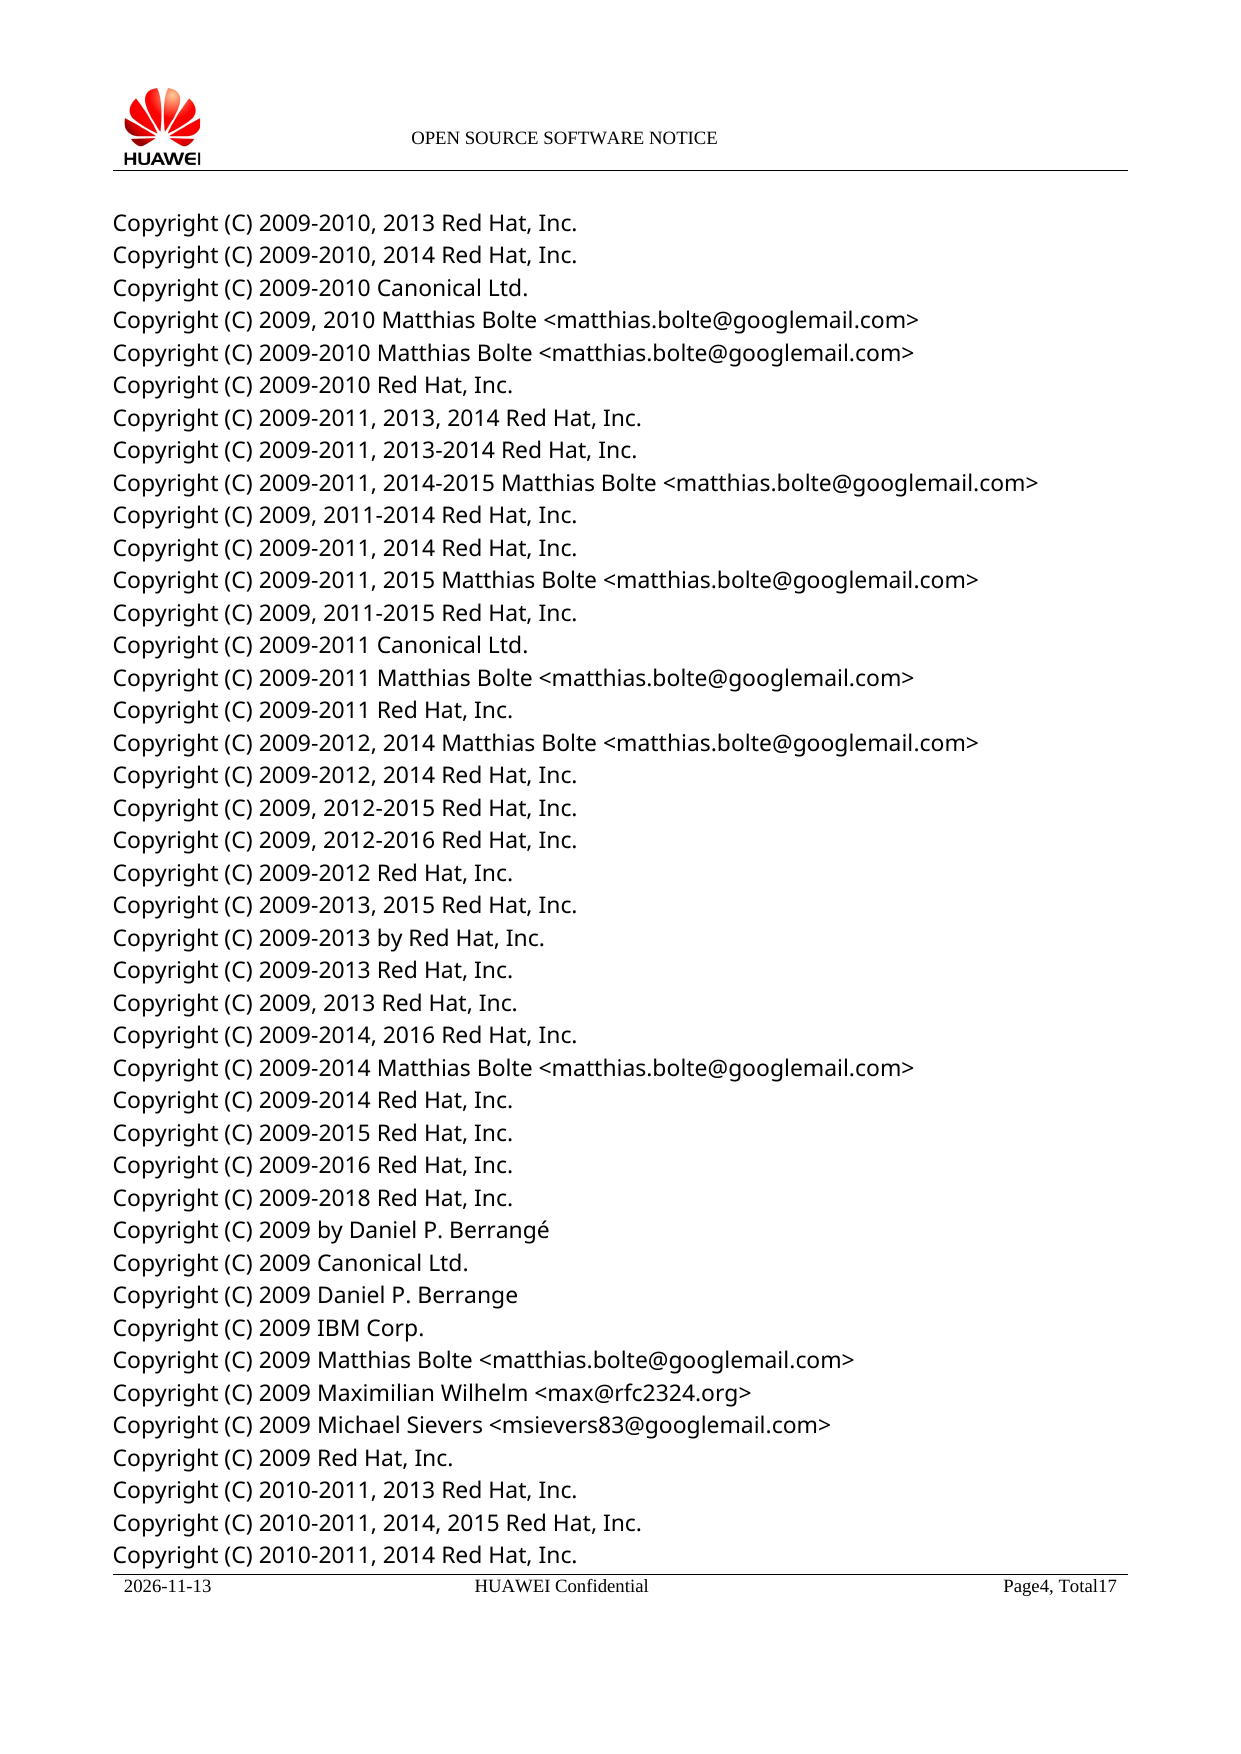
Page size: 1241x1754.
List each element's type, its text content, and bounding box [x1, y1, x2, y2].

text Copyright (C) 2009 Matthias Bolte <matthias.bolte@googlemail.com> [112, 1344, 1128, 1376]
text Copyright (C) 2009-2011 Red Hat, Inc. [112, 694, 1128, 726]
text Copyright (C) 2009 IBM Corp. [112, 1311, 1128, 1344]
text Copyright (C) 2010-2011, 2013 Red Hat, Inc. [112, 1474, 1128, 1506]
text Copyright (C) 2009-2012 Red Hat, Inc. [112, 856, 1128, 889]
text Copyright (C) 2009-2016 Red Hat, Inc. [112, 1149, 1128, 1181]
text Copyright (C) 2009-2013 by Red Hat, Inc. [112, 921, 1128, 954]
text Copyright (C) 2009-2014 Matthias Bolte <matthias.bolte@googlemail.com> [112, 1051, 1128, 1084]
text Copyright (C) 2009-2011, 2015 Matthias Bolte <matthias.bolte@googlemail.com> [112, 564, 1128, 596]
text Copyright (C) 2009 Maximilian Wilhelm <max@rfc2324.org> [112, 1376, 1128, 1409]
text Copyright (C) 2009-2011, 2014 Red Hat, Inc. [112, 531, 1128, 564]
text Copyright (C) 2009 Daniel P. Berrange [112, 1279, 1128, 1311]
text Copyright (C) 2009-2013 Red Hat, Inc. [112, 954, 1128, 986]
text Copyright (C) 2009-2012, 2014 Matthias Bolte <matthias.bolte@googlemail.com> [112, 726, 1128, 759]
text Copyright (C) 2009-2011 Matthias Bolte <matthias.bolte@googlemail.com> [112, 661, 1128, 694]
text Copyright (C) 2009, 2013 Red Hat, Inc. [112, 986, 1128, 1019]
text Copyright (C) 2009-2011, 2013, 2014 Red Hat, Inc. [112, 401, 1128, 434]
text Copyright (C) 2009, 2012-2015 Red Hat, Inc. [112, 791, 1128, 824]
text Copyright (C) 2009 Michael Sievers <msievers83@googlemail.com> [112, 1409, 1128, 1441]
text Copyright (C) 2009, 2012-2016 Red Hat, Inc. [112, 824, 1128, 856]
text Copyright (C) 2009-2014 Red Hat, Inc. [112, 1084, 1128, 1116]
text Copyright (C) 2010-2011, 2014, 2015 Red Hat, Inc. [112, 1506, 1128, 1539]
text Copyright (C) 2009-2010, 2014 Red Hat, Inc. [112, 239, 1128, 271]
text Copyright (C) 2009-2012, 2014 Red Hat, Inc. [112, 759, 1128, 791]
text Copyright (C) 2009 by Daniel P. Berrangé [112, 1214, 1128, 1246]
text Copyright (C) 2009-2018 Red Hat, Inc. [112, 1181, 1128, 1214]
text Copyright (C) 2009-2015 Red Hat, Inc. [112, 1116, 1128, 1149]
text Copyright (C) 2009-2010, 2013 Red Hat, Inc. [112, 206, 1128, 239]
text Copyright (C) 2009, 2010 Matthias Bolte <matthias.bolte@googlemail.com> [112, 304, 1128, 336]
text Copyright (C) 2009-2014, 2016 Red Hat, Inc. [112, 1019, 1128, 1051]
text Copyright (C) 2009-2010 Matthias Bolte <matthias.bolte@googlemail.com> [112, 336, 1128, 369]
text Copyright (C) 2009 Canonical Ltd. [112, 1246, 1128, 1279]
text Copyright (C) 2009-2010 Red Hat, Inc. [112, 369, 1128, 401]
text Copyright (C) 2010-2011, 2014 Red Hat, Inc. [112, 1539, 1128, 1571]
text Copyright (C) 2009-2010 Canonical Ltd. [112, 271, 1128, 304]
text Copyright (C) 2009 Red Hat, Inc. [112, 1441, 1128, 1474]
text Copyright (C) 2009-2013, 2015 Red Hat, Inc. [112, 889, 1128, 921]
text Copyright (C) 2009-2011, 2013-2014 Red Hat, Inc. [112, 434, 1128, 466]
text Copyright (C) 2009-2011 Canonical Ltd. [112, 629, 1128, 661]
text Copyright (C) 2009-2011, 2014-2015 Matthias Bolte <matthias.bolte@googlemail.com> [112, 466, 1128, 499]
text Copyright (C) 2009, 2011-2015 Red Hat, Inc. [112, 596, 1128, 629]
picture [124, 88, 201, 165]
text Copyright (C) 2009, 2011-2014 Red Hat, Inc. [112, 499, 1128, 531]
